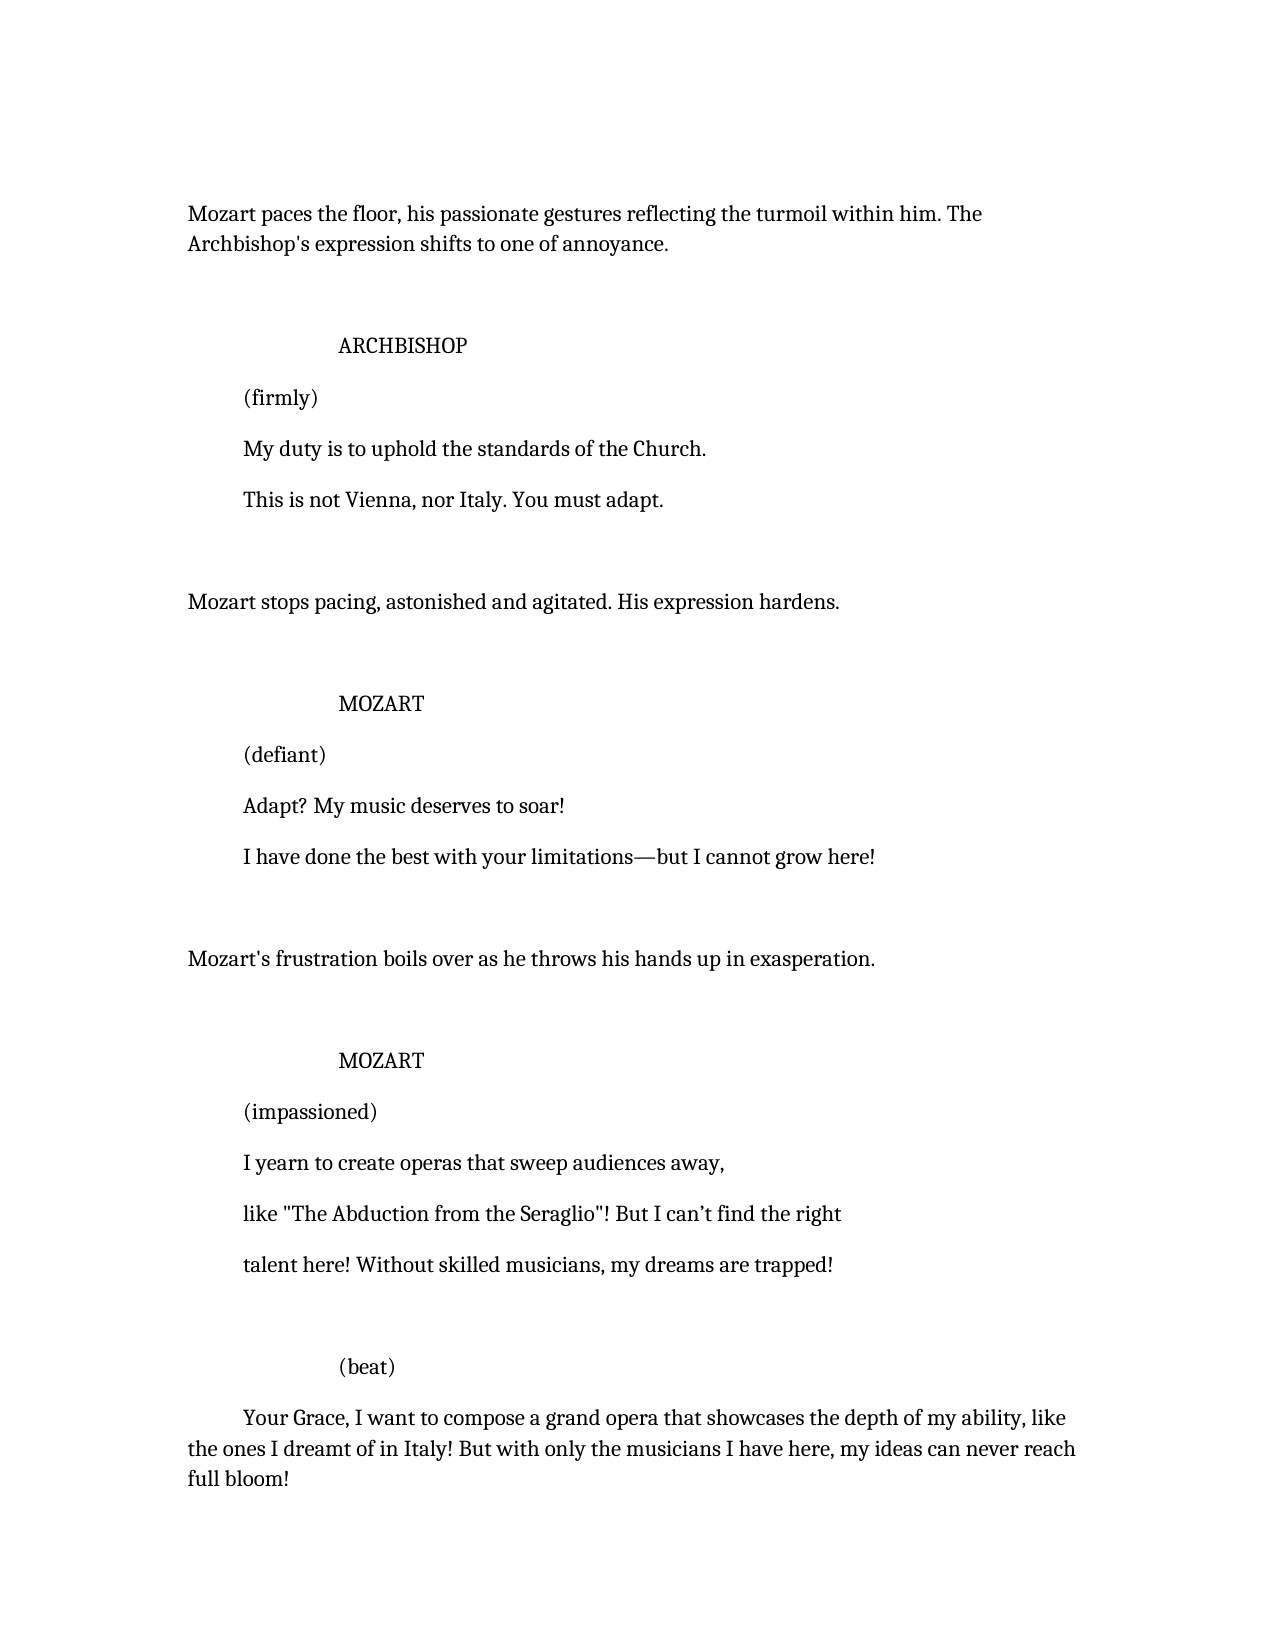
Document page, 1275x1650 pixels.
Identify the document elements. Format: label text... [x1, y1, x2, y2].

text (firmly) [187, 384, 1087, 411]
text talent here! Without skilled musicians, my dreams are trapped! [187, 1252, 1087, 1278]
text like "The Abduction from the Seraglio"! But I can’t find the right [187, 1201, 1087, 1227]
text MOZART [187, 691, 1087, 717]
text Adapt? My music deserves to soar! [187, 793, 1087, 819]
text MOZART [187, 1048, 1087, 1074]
text Mozart stops pacing, astonished and agitated. His expression hardens. [187, 588, 1087, 615]
text (impassioned) [187, 1099, 1087, 1125]
text Your Grace, I want to compose a grand opera that showcases the depth of my ability, like the ones I dreamt of in Italy! But with only the musicians I have here, my ideas can never reach full bloom! [187, 1405, 1087, 1492]
text I yearn to create operas that sweep audiences away, [187, 1150, 1087, 1176]
text I have done the best with your limitations—but I cannot grow here! [187, 844, 1087, 870]
text (defiant) [187, 742, 1087, 768]
text Mozart's frustration boils over as he throws his hands up in exasperation. [187, 946, 1087, 972]
text (beat) [187, 1354, 1087, 1381]
text My duty is to uphold the standards of the Church. [187, 435, 1087, 462]
text This is not Vienna, nor Italy. You must adapt. [187, 486, 1087, 513]
text Mozart paces the floor, his passionate gestures reflecting the turmoil within him. The Archbishop's expression shifts to one of annoyance. [187, 201, 1087, 258]
text ARCHBISHOP [187, 333, 1087, 360]
